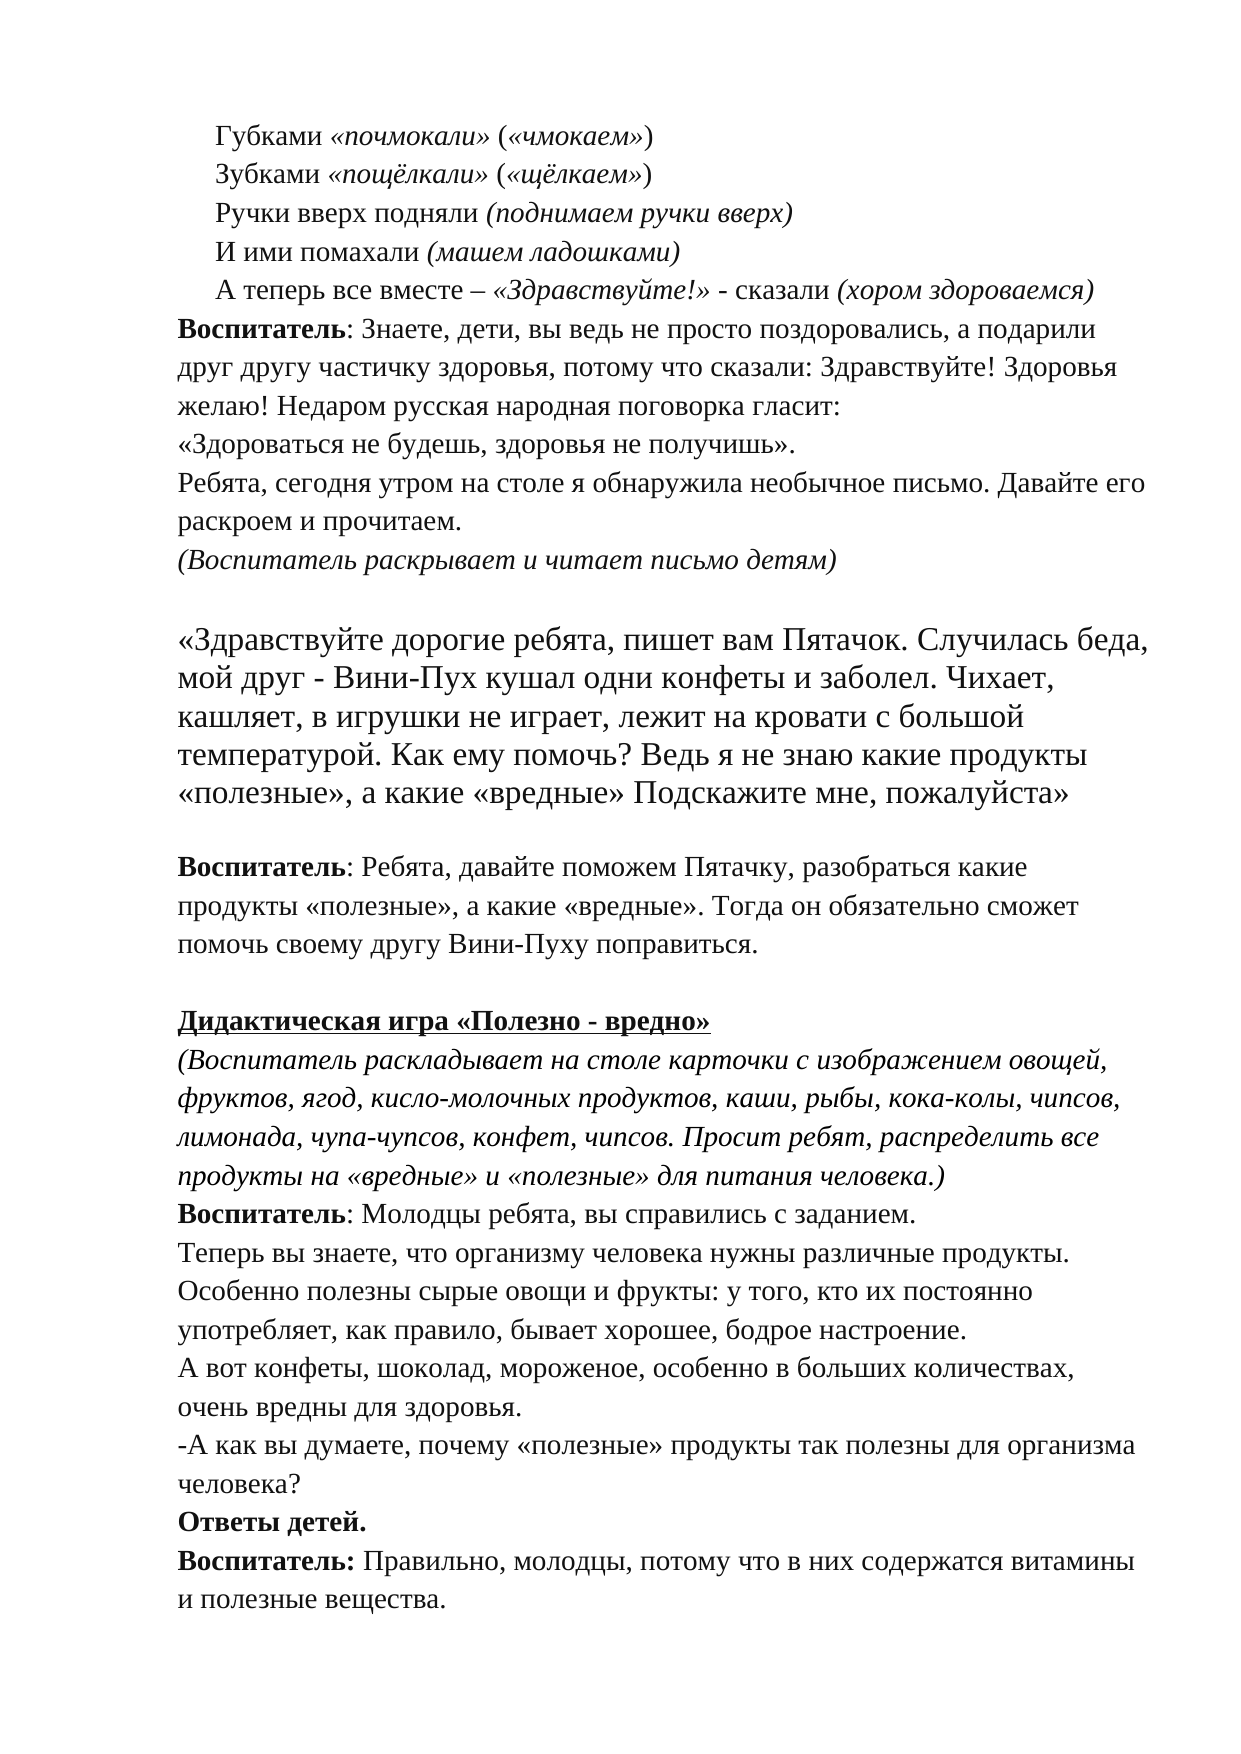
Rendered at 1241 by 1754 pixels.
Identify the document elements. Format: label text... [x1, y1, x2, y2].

text Зубками «пощёлкали» («щёлкаем») [177, 157, 1152, 190]
text Ребята, сегодня утром на столе я обнаружила необычное письмо. Давайте его раскроем и прочитаем. [177, 465, 1152, 537]
text Теперь вы знаете, что организму человека нужны различные продукты. Особенно полезны сырые овощи и фрукты: у того, кто их постоянно употребляет, как правило, бывает хорошее, бодрое настроение. [177, 1235, 1152, 1345]
text Воспитатель: Молодцы ребята, вы справились с заданием. [177, 1196, 1152, 1230]
text (Воспитатель раскладывает на столе карточки с изображением овощей, фруктов, ягод, кисло-молочных продуктов, каши, рыбы, кока-колы, чипсов, лимонада, чупа-чупсов, конфет, чипсов. Просит ребят, распределить все продукты на «вредные» и «полезные» для питания человека.) [177, 1042, 1152, 1191]
text Ручки вверх подняли (поднимаем ручки вверх) [177, 195, 1152, 229]
text А вот конфеты, шоколад, мороженое, особенно в больших количествах, очень вредны для здоровья. [177, 1350, 1152, 1422]
text «Здравствуйте дорогие ребята, пишет вам Пятачок. Случилась беда, мой друг - Вини-Пух кушал одни конфеты и заболел. Чихает, кашляет, в игрушки не играет, лежит на кровати с большой температурой. Как ему помочь? Ведь я не знаю какие продукты «полезные», а какие «вредные» Подскажите мне, пожалуйста» [177, 619, 1152, 811]
text А теперь все вместе – «Здравствуйте!» - сказали (хором здороваемся) [177, 272, 1152, 306]
text -А как вы думаете, почему «полезные» продукты так полезны для организма человека? [177, 1427, 1152, 1499]
text Воспитатель: Правильно, молодцы, потому что в них содержатся витамины и полезные вещества. [177, 1543, 1152, 1615]
text Губками «почмокали» («чмокаем») [177, 118, 1152, 152]
text Дидактическая игра «Полезно - вредно» [177, 1003, 1152, 1037]
text (Воспитатель раскрывает и читает письмо детям) [177, 542, 1152, 576]
text Воспитатель: Ребята, давайте поможем Пятачку, разобраться какие продукты «полезные», а какие «вредные». Тогда он обязательно сможет помочь своему другу Вини-Пуху поправиться. [177, 849, 1152, 960]
text Ответы детей. [177, 1504, 1152, 1538]
text «Здороваться не будешь, здоровья не получишь». [177, 426, 1152, 460]
text Воспитатель: Знаете, дети, вы ведь не просто поздоровались, а подарили друг другу частичку здоровья, потому что сказали: Здравствуйте! Здоровья желаю! Недаром русская народная поговорка гласит: [177, 311, 1152, 421]
text И ими помахали (машем ладошками) [177, 234, 1152, 267]
